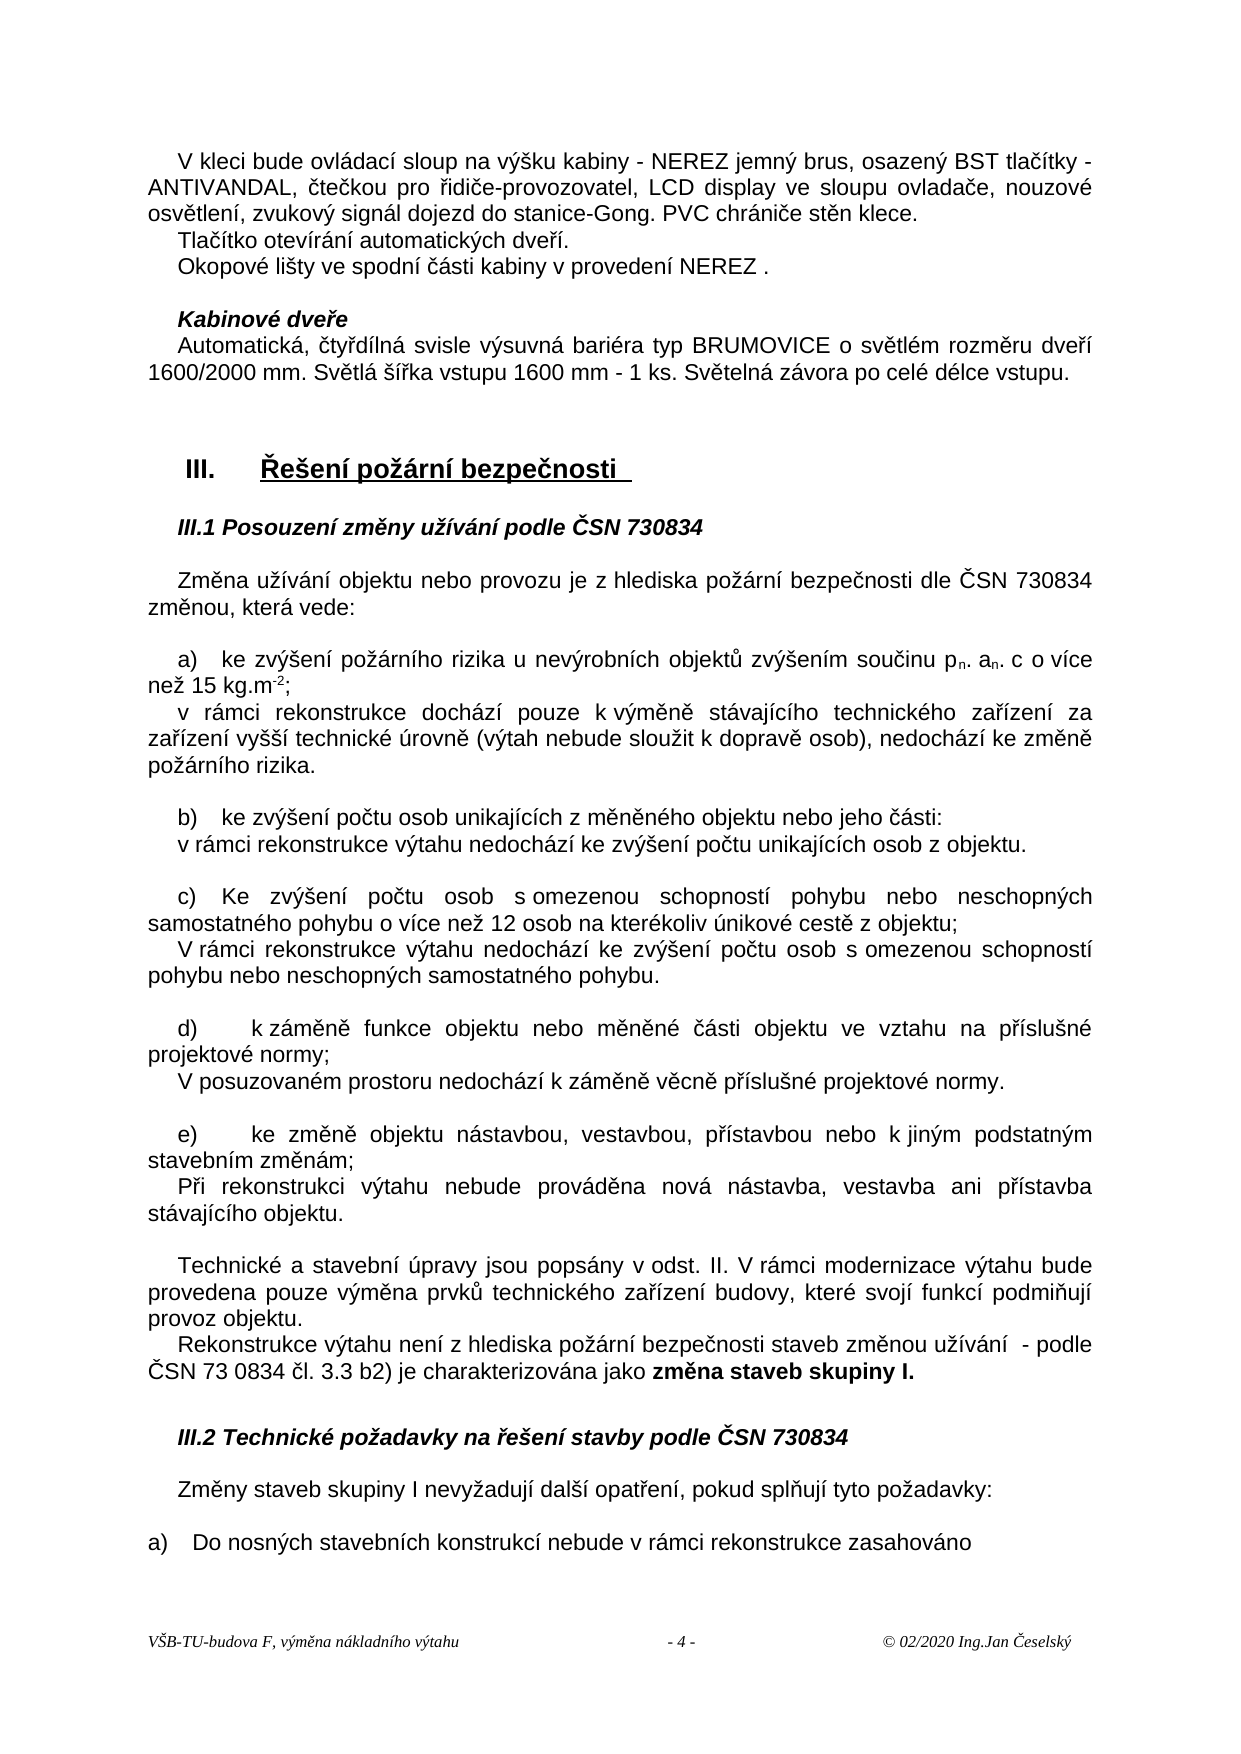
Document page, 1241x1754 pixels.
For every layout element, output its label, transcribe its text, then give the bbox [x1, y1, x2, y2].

text e) ke změně objektu nástavbou, vestavbou, přístavbou nebo k jiným podstatným stavebním změnám; [148, 1121, 1093, 1173]
text Okopové lišty ve spodní části kabiny v provedení NEREZ . [148, 253, 1093, 279]
text b) ke zvýšení počtu osob unikajících z měněného objektu nebo jeho části: [148, 804, 1093, 831]
text III.2 Technické požadavky na řešení stavby podle ČSN 730834 [148, 1423, 1093, 1450]
text V posuzovaném prostoru nedochází k záměně věcně příslušné projektové normy. [148, 1068, 1093, 1094]
text V kleci bude ovládací sloup na výšku kabiny - NEREZ jemný brus, osazený BST tlačítky - ANTIVANDAL, čtečkou pro řidiče-provozovatel, LCD display ve sloupu ovladače, nouzové osvětlení, zvukový signál dojezd do stanice-Gong. PVC chrániče stěn klece. [148, 148, 1093, 227]
text v rámci rekonstrukce dochází pouze k výměně stávajícího technického zařízení za zařízení vyšší technické úrovně (výtah nebude sloužit k dopravě osob), nedochází ke změně požárního rizika. [148, 699, 1093, 778]
text V rámci rekonstrukce výtahu nedochází ke zvýšení počtu osob s omezenou schopností pohybu nebo neschopných samostatného pohybu. [148, 936, 1093, 989]
text Automatická, čtyřdílná svisle výsuvná bariéra typ BRUMOVICE o světlém rozměru dveří 1600/2000 mm. Světlá šířka vstupu 1600 mm - 1 ks. Světelná závora po celé délce vstupu. [148, 332, 1093, 385]
text Rekonstrukce výtahu není z hlediska požární bezpečnosti staveb změnou užívání - podle ČSN 73 0834 čl. 3.3 b2) je charakterizována jako změna staveb skupiny I. [148, 1331, 1093, 1384]
text v rámci rekonstrukce výtahu nedochází ke zvýšení počtu unikajících osob z objektu. [148, 831, 1093, 857]
text III.1 Posouzení změny užívání podle ČSN 730834 [148, 514, 1093, 541]
text c) Ke zvýšení počtu osob s omezenou schopností pohybu nebo neschopných samostatného pohybu o více než 12 osob na kterékoliv únikové cestě z objektu; [148, 883, 1093, 936]
text Změna užívání objektu nebo provozu je z hlediska požární bezpečnosti dle ČSN 730834 změnou, která vede: [148, 567, 1093, 620]
text Změny staveb skupiny I nevyžadují další opatření, pokud splňují tyto požadavky: [148, 1476, 1093, 1503]
text Tlačítko otevírání automatických dveří. [148, 227, 1093, 253]
text Technické a stavební úpravy jsou popsány v odst. II. V rámci modernizace výtahu bude provedena pouze výměna prvků technického zařízení budovy, které svojí funkcí podmiňují provoz objektu. [148, 1252, 1093, 1331]
list Do nosných stavebních konstrukcí nebude v rámci rekonstrukce zasahováno [148, 1529, 1093, 1555]
text a) ke zvýšení požárního rizika u nevýrobních objektů zvýšením součinu pn. an. c o více než 15 kg.m-2; [148, 646, 1093, 699]
text Při rekonstrukci výtahu nebude prováděna nová nástavba, vestavba ani přístavba stávajícího objektu. [148, 1173, 1093, 1226]
text d) k záměně funkce objektu nebo měněné části objektu ve vztahu na příslušné projektové normy; [148, 1015, 1093, 1068]
subtitle Řešení požární bezpečnosti [185, 453, 1093, 484]
text Kabinové dveře [148, 306, 1093, 332]
